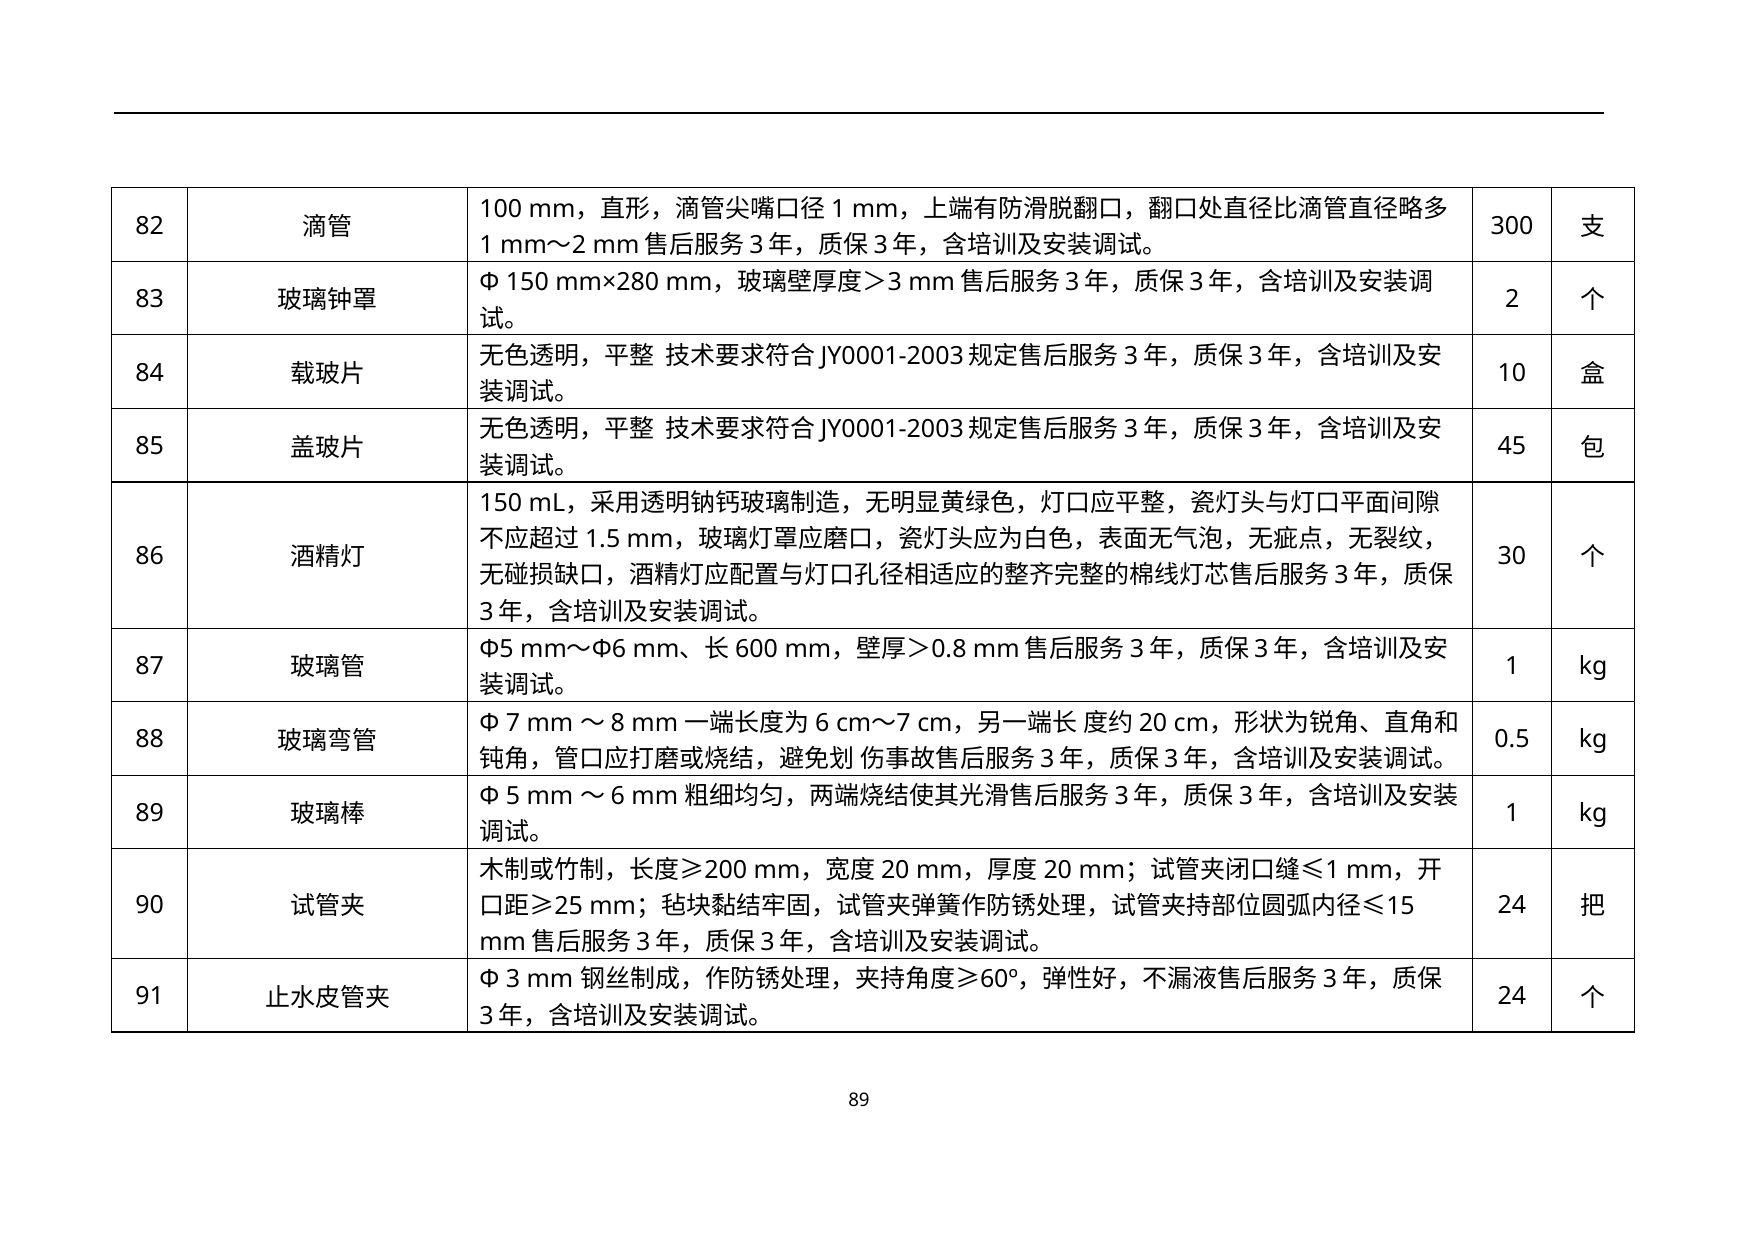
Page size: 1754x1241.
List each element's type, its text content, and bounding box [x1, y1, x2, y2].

table_cell 1 [1473, 629, 1551, 701]
table_cell 0.5 [1473, 702, 1551, 774]
table_cell 玻璃棒 [188, 776, 467, 848]
table_cell 300 [1473, 188, 1551, 261]
table_cell 试管夹 [188, 849, 467, 958]
table_cell 84 [112, 335, 187, 408]
table_cell 82 [112, 188, 187, 261]
table_cell 包 [1552, 409, 1634, 481]
table_cell 89 [112, 776, 187, 848]
table_cell 85 [112, 409, 187, 481]
table_cell Φ 5 mm ～ 6 mm 粗细均匀，两端烧结使其光滑售后服务3年，质保3年，含培训及安装调试。 [468, 776, 1472, 848]
table_cell kg [1552, 776, 1634, 848]
table_cell 无色透明，平整 技术要求符合JY0001-2003规定售后服务3年，质保3年，含培训及安装调试。 [468, 335, 1472, 408]
table_cell 盒 [1552, 335, 1634, 408]
table_cell 盖玻片 [188, 409, 467, 481]
table_cell kg [1552, 702, 1634, 774]
table_cell 玻璃弯管 [188, 702, 467, 774]
table_cell 100 mm，直形，滴管尖嘴口径 1 mm，上端有防滑脱翻口，翻口处直径比滴管直径略多 1 mm～2 mm售后服务3年，质保3年，含培训及安装调试。 [468, 188, 1472, 261]
table_cell 个 [1552, 959, 1634, 1031]
table_cell 45 [1473, 409, 1551, 481]
table_cell Φ 3 mm 钢丝制成，作防锈处理，夹持角度≥60º，弹性好，不漏液售后服务3年，质保3年，含培训及安装调试。 [468, 959, 1472, 1031]
table_cell 1 [1473, 776, 1551, 848]
table_cell 2 [1473, 262, 1551, 334]
table_cell 90 [112, 849, 187, 958]
table_cell 把 [1552, 849, 1634, 958]
table_cell 个 [1552, 483, 1634, 627]
table_cell 91 [112, 959, 187, 1031]
table_cell 24 [1473, 849, 1551, 958]
table_cell 玻璃钟罩 [188, 262, 467, 334]
table_cell 止水皮管夹 [188, 959, 467, 1031]
table_cell kg [1552, 629, 1634, 701]
table_cell 木制或竹制，长度≥200 mm，宽度 20 mm，厚度 20 mm；试管夹闭口缝≤1 mm，开口距≥25 mm；毡块黏结牢固，试管夹弹簧作防锈处理，试管夹持部位圆弧内径≤15 mm售后服务3年，质保3年，含培训及安装调试。 [468, 849, 1472, 958]
table_cell Φ 150 mm×280 mm，玻璃壁厚度＞3 mm售后服务3年，质保3年，含培训及安装调试。 [468, 262, 1472, 334]
table_cell 酒精灯 [188, 483, 467, 627]
table_cell 滴管 [188, 188, 467, 261]
table_cell 支 [1552, 188, 1634, 261]
table_cell Φ 7 mm ～ 8 mm 一端长度为 6 cm～7 cm，另一端长 度约 20 cm，形状为锐角、直角和 钝角，管口应打磨或烧结，避免划 伤事故售后服务3年，质保3年，含培训及安装调试。 [468, 702, 1472, 774]
table_cell 87 [112, 629, 187, 701]
table_cell 10 [1473, 335, 1551, 408]
table_cell 83 [112, 262, 187, 334]
table_cell 30 [1473, 483, 1551, 627]
table_cell 个 [1552, 262, 1634, 334]
table_cell 150 mL，采用透明钠钙玻璃制造，无明显黄绿色，灯口应平整，瓷灯头与灯口平面间隙不应超过 1.5 mm，玻璃灯罩应磨口，瓷灯头应为白色，表面无气泡，无疵点，无裂纹，无碰损缺口，酒精灯应配置与灯口孔径相适应的整齐完整的棉线灯芯售后服务3年，质保3年，含培训及安装调试。 [468, 483, 1472, 627]
table_cell 载玻片 [188, 335, 467, 408]
table_cell 24 [1473, 959, 1551, 1031]
table_cell 88 [112, 702, 187, 774]
table_cell Φ5 mm～Φ6 mm、长 600 mm，壁厚＞0.8 mm售后服务3年，质保3年，含培训及安装调试。 [468, 629, 1472, 701]
table_cell 无色透明，平整 技术要求符合JY0001-2003规定售后服务3年，质保3年，含培训及安装调试。 [468, 409, 1472, 481]
table_cell 玻璃管 [188, 629, 467, 701]
table_cell 86 [112, 483, 187, 627]
